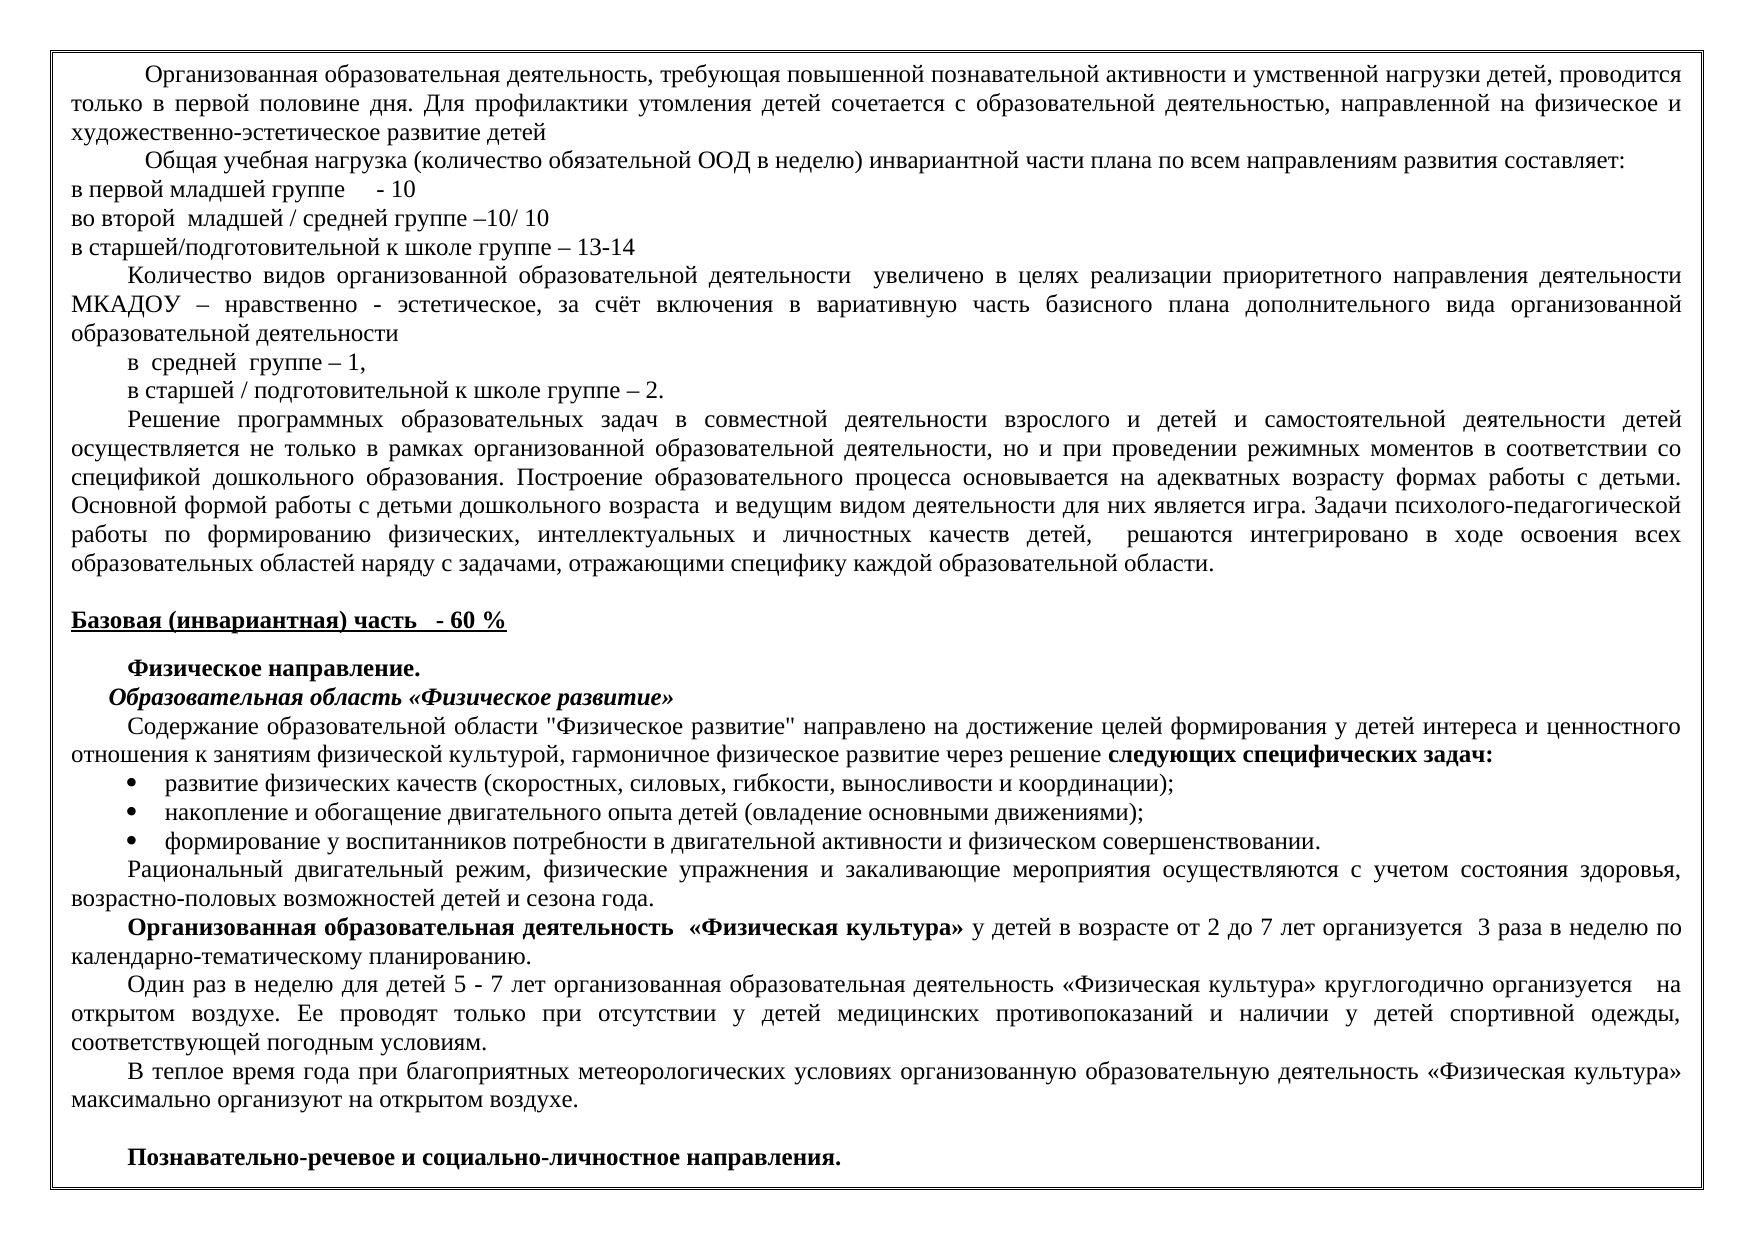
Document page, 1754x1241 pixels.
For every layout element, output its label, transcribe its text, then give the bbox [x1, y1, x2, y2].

text в старшей / подготовительной к школе группе – 2. [71, 375, 1683, 404]
text в первой младшей группе - 10 [71, 174, 1683, 203]
text в старшей/подготовительной к школе группе – 13-14 [71, 232, 1683, 260]
text Организованная образовательная деятельность, требующая повышенной познавательной активности и умственной нагрузки детей, проводится только в первой половине дня. Для профилактики утомления детей сочетается с образовательной деятельностью, направленной на физическое и художественно-эстетическое развитие детей [71, 59, 1683, 145]
text Физическое направление. [71, 653, 1683, 682]
text Количество видов организованной образовательной деятельности увеличено в целях реализации приоритетного направления деятельности МКАДОУ – нравственно - эстетическое, за счёт включения в вариативную часть базисного плана дополнительного вида организованной образовательной деятельности [71, 260, 1683, 347]
text Содержание образовательной области "Физическое развитие" направлено на достижение целей формирования у детей интереса и ценностного отношения к занятиям физической культурой, гармоничное физическое развитие через решение следующих специфических задач: [71, 711, 1683, 768]
text В теплое время года при благоприятных метеорологических условиях организованную образовательную деятельность «Физическая культура» максимально организуют на открытом воздухе. [71, 1056, 1683, 1113]
text во второй младшей / средней группе –10/ 10 [71, 203, 1683, 232]
text Базовая (инвариантная) часть - 60 % [71, 605, 1683, 634]
text Решение программных образовательных задач в совместной деятельности взрослого и детей и самостоятельной деятельности детей осуществляется не только в рамках организованной образовательной деятельности, но и при проведении режимных моментов в соответствии со спецификой дошкольного образования. Построение образовательного процесса основывается на адекватных возрасту формах работы с детьми. Основной формой работы с детьми дошкольного возраста и ведущим видом деятельности для них является игра. Задачи психолого-педагогической работы по формированию физических, интеллектуальных и личностных качеств детей, решаются интегрировано в ходе освоения всех образовательных областей наряду с задачами, отражающими специфику каждой образовательной области. [71, 404, 1683, 577]
text Рациональный двигательный режим, физические упражнения и закаливающие мероприятия осуществляются с учетом состояния здоровья, возрастно-половых возможностей детей и сезона года. [71, 854, 1683, 912]
list формирование у воспитанников потребности в двигательной активности и физическом совершенствовании. [127, 826, 1683, 854]
text Организованная образовательная деятельность «Физическая культура» у детей в возрасте от 2 до 7 лет организуется 3 раза в неделю по календарно-тематическому планированию. [71, 912, 1683, 969]
list накопление и обогащение двигательного опыта детей (овладение основными движениями); [127, 797, 1683, 826]
text Один раз в неделю для детей 5 - 7 лет организованная образовательная деятельность «Физическая культура» круглогодично организуется на открытом воздухе. Ее проводят только при отсутствии у детей медицинских противопоказаний и наличии у детей спортивной одежды, соответствующей погодным условиям. [71, 969, 1683, 1056]
list развитие физических качеств (скоростных, силовых, гибкости, выносливости и координации); [127, 768, 1683, 797]
text Познавательно-речевое и социально-личностное направления. [71, 1142, 1683, 1171]
text в средней группе – 1, [71, 347, 1683, 375]
text Общая учебная нагрузка (количество обязательной ООД в неделю) инвариантной части плана по всем направлениям развития составляет: [71, 145, 1683, 174]
text Образовательная область «Физическое развитие» [108, 682, 1683, 711]
